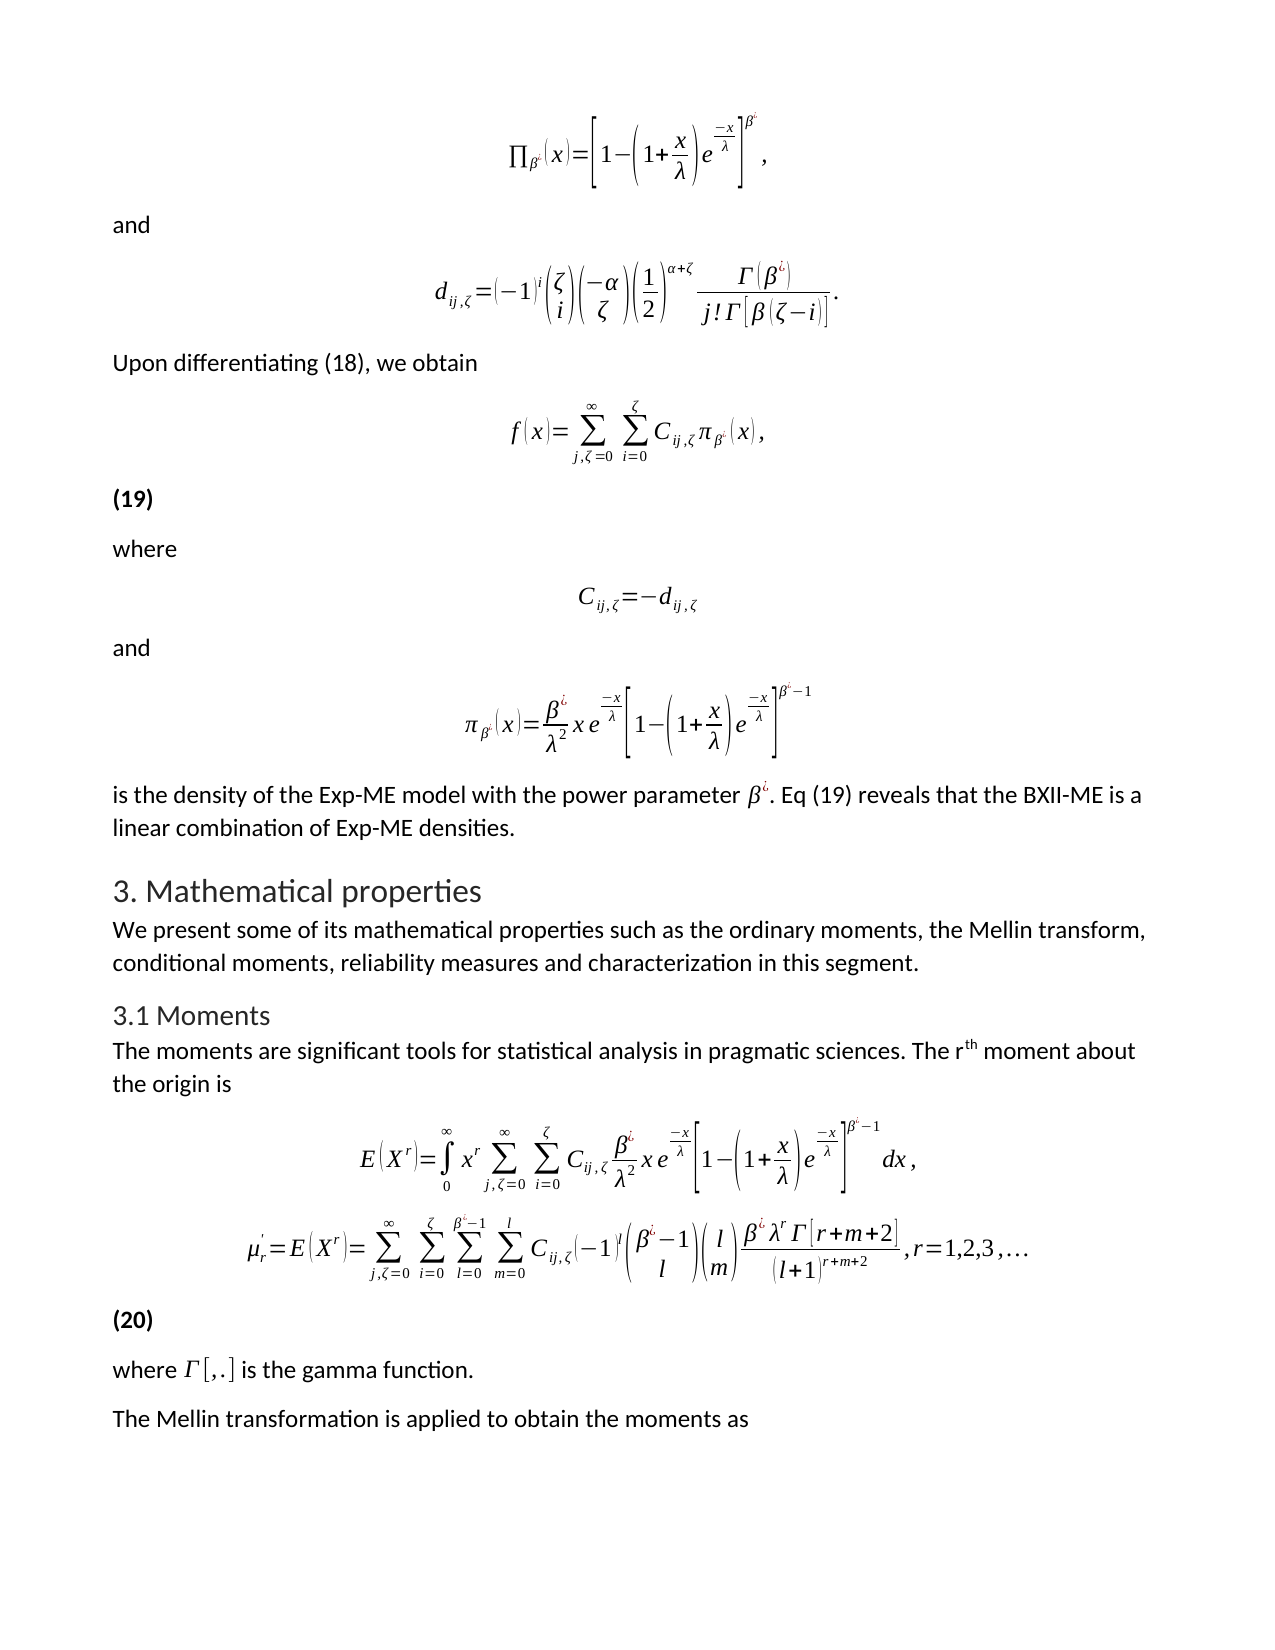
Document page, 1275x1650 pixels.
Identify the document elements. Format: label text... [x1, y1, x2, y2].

text where [112, 533, 1162, 563]
text (19) [112, 483, 1162, 514]
text (20) [112, 1304, 1162, 1335]
text is the density of the Exp-ME model with the power parameter . Eq (19) reveals that the BXII-ME is a linear combination of Exp-ME densities. [112, 779, 1162, 843]
text The Mellin transformation is applied to obtain the moments as [112, 1404, 1162, 1434]
text The moments are significant tools for statistical analysis in pragmatic sciences. The rth moment about the origin is [112, 1035, 1162, 1098]
text Upon differentiating (18), we obtain [112, 347, 1162, 378]
text where is the gamma function. [112, 1354, 1162, 1384]
text and [112, 633, 1162, 663]
text We present some of its mathematical properties such as the ordinary moments, the Mellin transform, conditional moments, reliability measures and characterization in this segment. [112, 914, 1162, 977]
subtitle 3.1 Moments [112, 997, 1162, 1032]
text and [112, 209, 1162, 240]
subtitle 3. Mathematical properties [112, 870, 1162, 911]
